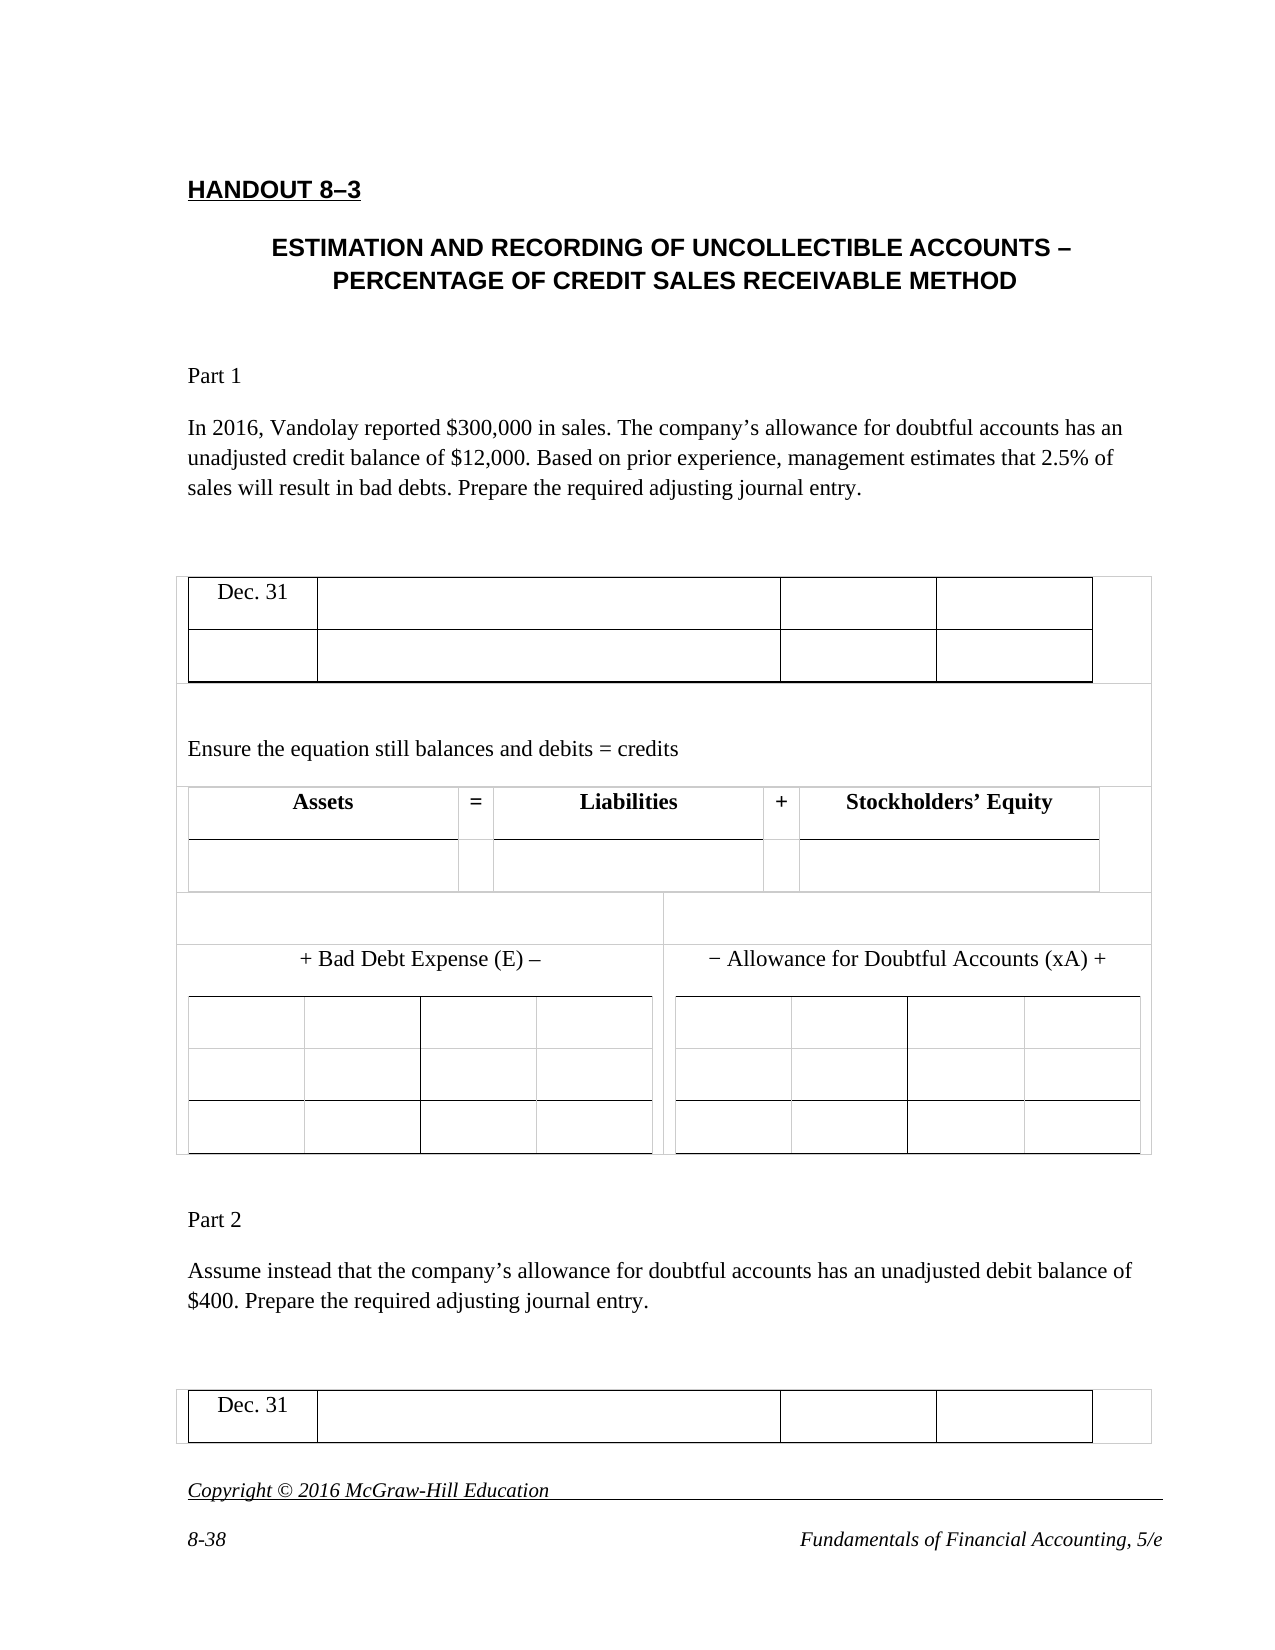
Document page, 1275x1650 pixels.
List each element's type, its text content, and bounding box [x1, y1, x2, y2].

text Part 2 [187, 1206, 1162, 1232]
table_header [781, 1391, 936, 1442]
table_cell [664, 893, 1151, 944]
table_header [1093, 1390, 1151, 1443]
table_header [177, 1390, 188, 1443]
subtitle HANDOUT 8–3 [187, 175, 1162, 204]
text Assume instead that the company’s allowance for doubtful accounts has an unadjusted debit balance of $400. Prepare the required adjusting journal entry. [187, 1257, 1162, 1313]
table_header [189, 1391, 317, 1442]
table_cell [1100, 787, 1151, 892]
table_cell [764, 840, 799, 891]
table_header [318, 578, 780, 629]
table_cell + Bad Debt Expense (E) – [177, 945, 663, 1153]
table_header [189, 630, 317, 681]
table_header [781, 630, 936, 681]
table_cell [189, 840, 458, 891]
subtitle ESTIMATION AND RECORDING OF UNCOLLECTIBLE ACCOUNTS – PERCENTAGE OF CREDIT SALES RECEIVABLE METHOD [187, 233, 1162, 295]
table_cell [494, 788, 763, 839]
table_cell [459, 840, 493, 891]
table_cell [494, 840, 763, 891]
text In 2016, Vandolay reported $300,000 in sales. The company’s allowance for doubtful accounts has an unadjusted credit balance of $12,000. Based on prior experience, management estimates that 2.5% of sales will result in bad debts. Prepare the required adjusting journal entry. [187, 414, 1162, 500]
table_cell − Allowance for Doubtful Accounts (xA) + [664, 945, 1151, 1153]
table_cell [189, 788, 458, 839]
table_header [937, 630, 1092, 681]
table_header [781, 578, 936, 629]
table_cell [764, 788, 799, 839]
table_header [937, 1391, 1092, 1442]
table_cell [177, 787, 188, 892]
table_header [1093, 577, 1151, 682]
table_cell [177, 893, 663, 944]
table_header [318, 1391, 780, 1442]
table_cell [800, 788, 1099, 839]
table_header [189, 578, 317, 629]
table_header [318, 630, 780, 681]
text Part 1 [187, 363, 1162, 389]
table_cell [459, 788, 493, 839]
table_cell [800, 840, 1099, 891]
table_header [177, 577, 188, 682]
table_header [937, 578, 1092, 629]
table_cell Ensure the equation still balances and debits = credits [177, 684, 1151, 786]
